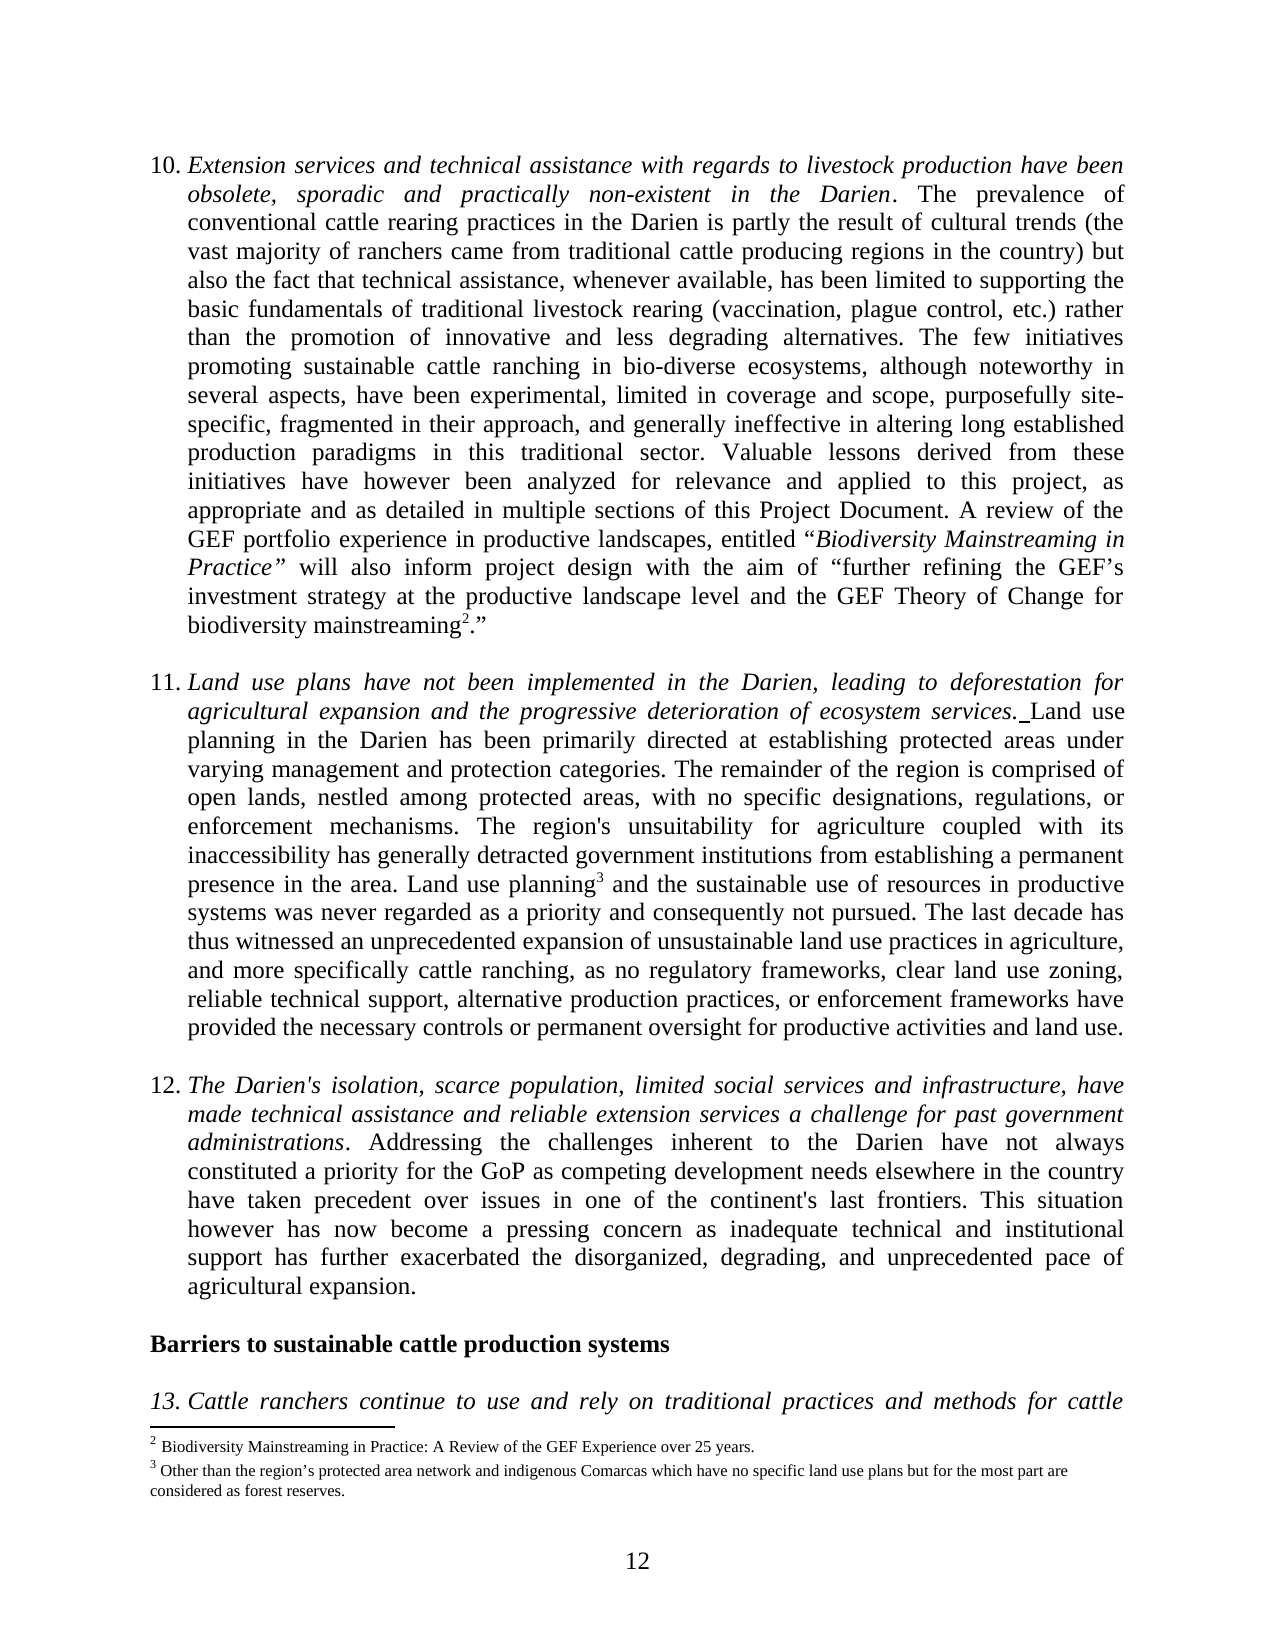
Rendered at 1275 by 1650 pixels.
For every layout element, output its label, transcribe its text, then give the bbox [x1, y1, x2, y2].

list The Darien's isolation, scarce population, limited social services and infrastructure, have made technical assistance and reliable extension services a challenge for past government administrations. Addressing the challenges inherent to the Darien have not always constituted a priority for the GoP as competing development needs elsewhere in the country have taken precedent over issues in one of the continent's last frontiers. This situation however has now become a pressing concern as inadequate technical and institutional support has further exacerbated the disorganized, degrading, and unprecedented pace of agricultural expansion. [150, 1070, 1125, 1300]
text Barriers to sustainable cattle production systems [150, 1329, 1125, 1357]
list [150, 1386, 1125, 1415]
list Land use plans have not been implemented in the Darien, leading to deforestation for agricultural expansion and the progressive deterioration of ecosystem services. Land use planning in the Darien has been primarily directed at establishing protected areas under varying management and protection categories. The remainder of the region is comprised of open lands, nestled among protected areas, with no specific designations, regulations, or enforcement mechanisms. The region's unsuitability for agriculture coupled with its inaccessibility has generally detracted government institutions from establishing a permanent presence in the area. Land use planning and the sustainable use of resources in productive systems was never regarded as a priority and consequently not pursued. The last decade has thus witnessed an unprecedented expansion of unsustainable land use practices in agriculture, and more specifically cattle ranching, as no regulatory frameworks, clear land use zoning, reliable technical support, alternative production practices, or enforcement frameworks have provided the necessary controls or permanent oversight for productive activities and land use. [150, 667, 1125, 1041]
list Extension services and technical assistance with regards to livestock production have been obsolete, sporadic and practically non-existent in the Darien. The prevalence of conventional cattle rearing practices in the Darien is partly the result of cultural trends (the vast majority of ranchers came from traditional cattle producing regions in the country) but also the fact that technical assistance, whenever available, has been limited to supporting the basic fundamentals of traditional livestock rearing (vaccination, plague control, etc.) rather than the promotion of innovative and less degrading alternatives. The few initiatives promoting sustainable cattle ranching in bio-diverse ecosystems, although noteworthy in several aspects, have been experimental, limited in coverage and scope, purposefully site-specific, fragmented in their approach, and generally ineffective in altering long established production paradigms in this traditional sector. Valuable lessons derived from these initiatives have however been analyzed for relevance and applied to this project, as appropriate and as detailed in multiple sections of this Project Document. A review of the GEF portfolio experience in productive landscapes, entitled “Biodiversity Mainstreaming in Practice” will also inform project design with the aim of “further refining the GEF’s investment strategy at the productive landscape level and the GEF Theory of Change for biodiversity mainstreaming.” [150, 150, 1125, 639]
